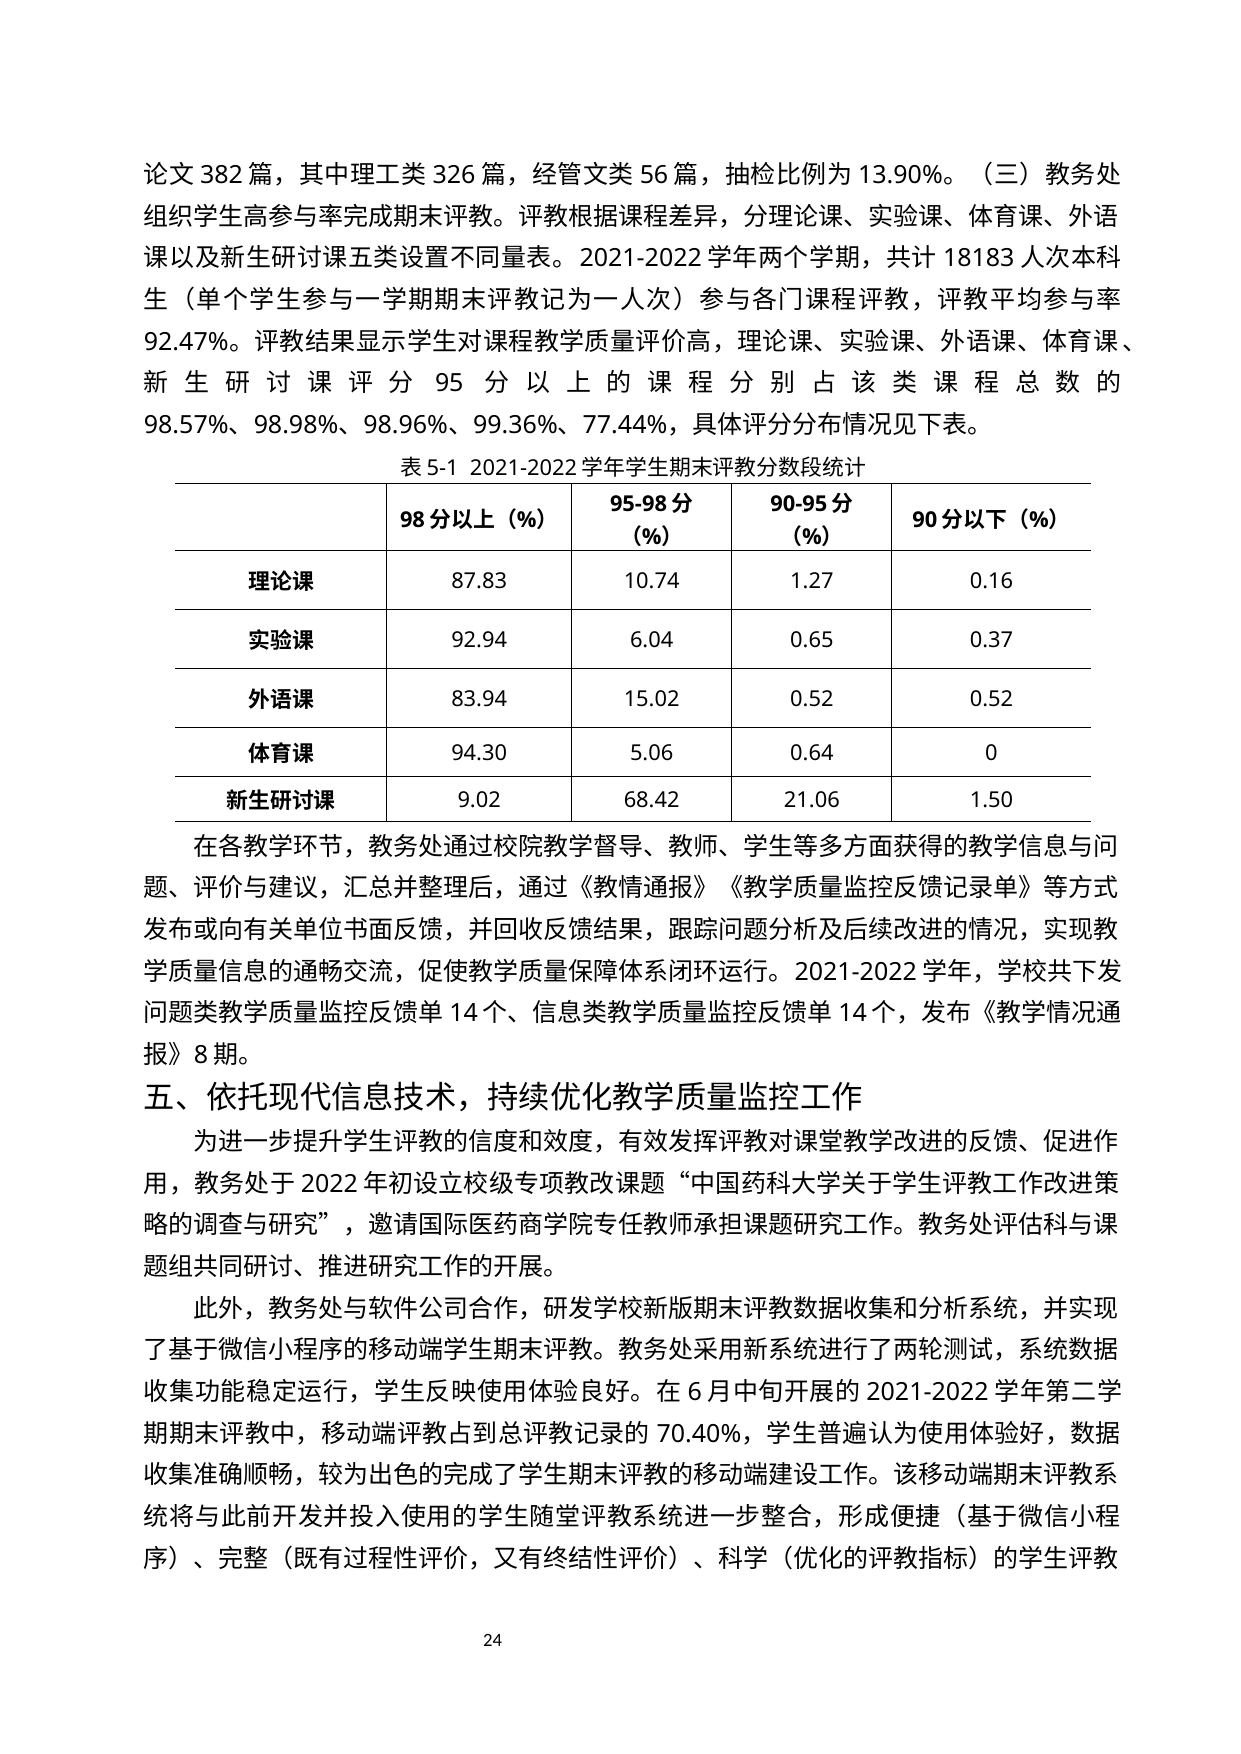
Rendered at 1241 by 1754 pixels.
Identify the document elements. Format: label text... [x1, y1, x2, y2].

table_cell 0.64 [732, 728, 891, 776]
table_cell 0.65 [732, 610, 891, 668]
table_cell 5.06 [572, 728, 731, 776]
table_cell 1.27 [732, 551, 891, 609]
subtitle 五、依托现代信息技术，持续优化教学质量监控工作 [144, 1072, 1122, 1117]
table_cell 0.52 [732, 669, 891, 727]
table_cell 理论课 [175, 551, 386, 609]
table_cell 6.04 [572, 610, 731, 668]
table_cell 10.74 [572, 551, 731, 609]
table_cell 83.94 [387, 669, 571, 727]
table_cell 0.52 [892, 669, 1091, 727]
table_header 90-95分（%） [732, 484, 891, 550]
table_cell 92.94 [387, 610, 571, 668]
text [144, 1284, 1122, 1575]
table_cell 0.16 [892, 551, 1091, 609]
table_cell 新生研讨课 [175, 777, 386, 821]
table_cell 0.37 [892, 610, 1091, 668]
table_cell 94.30 [387, 728, 571, 776]
table_cell 体育课 [175, 728, 386, 776]
table_cell 外语课 [175, 669, 386, 727]
table_cell 0 [892, 728, 1091, 776]
table_header [175, 484, 386, 550]
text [144, 150, 1122, 442]
text 表5-1 2021-2022学年学生期末评教分数段统计 [144, 442, 1122, 483]
table_header 98分以上（%） [387, 484, 571, 550]
table_cell 68.42 [572, 777, 731, 821]
table_cell 21.06 [732, 777, 891, 821]
table_cell 87.83 [387, 551, 571, 609]
text 为进一步提升学生评教的信度和效度，有效发挥评教对课堂教学改进的反馈、促进作用，教务处于2022年初设立校级专项教改课题“中国药科大学关于学生评教工作改进策略的调查与研究”，邀请国际医药商学院专任教师承担课题研究工作。教务处评估科与课题组共同研讨、推进研究工作的开展。 [144, 1117, 1122, 1284]
table_cell 实验课 [175, 610, 386, 668]
table_header 90分以下（%） [892, 484, 1091, 550]
table_cell 15.02 [572, 669, 731, 727]
table_cell 9.02 [387, 777, 571, 821]
table_cell 1.50 [892, 777, 1091, 821]
text 在各教学环节，教务处通过校院教学督导、教师、学生等多方面获得的教学信息与问题、评价与建议，汇总并整理后，通过《教情通报》《教学质量监控反馈记录单》等方式发布或向有关单位书面反馈，并回收反馈结果，跟踪问题分析及后续改进的情况，实现教学质量信息的通畅交流，促使教学质量保障体系闭环运行。2021-2022学年，学校共下发问题类教学质量监控反馈单14个、信息类教学质量监控反馈单14个，发布《教学情况通报》8期。 [144, 822, 1122, 1072]
table_header 95-98分（%） [572, 484, 731, 550]
